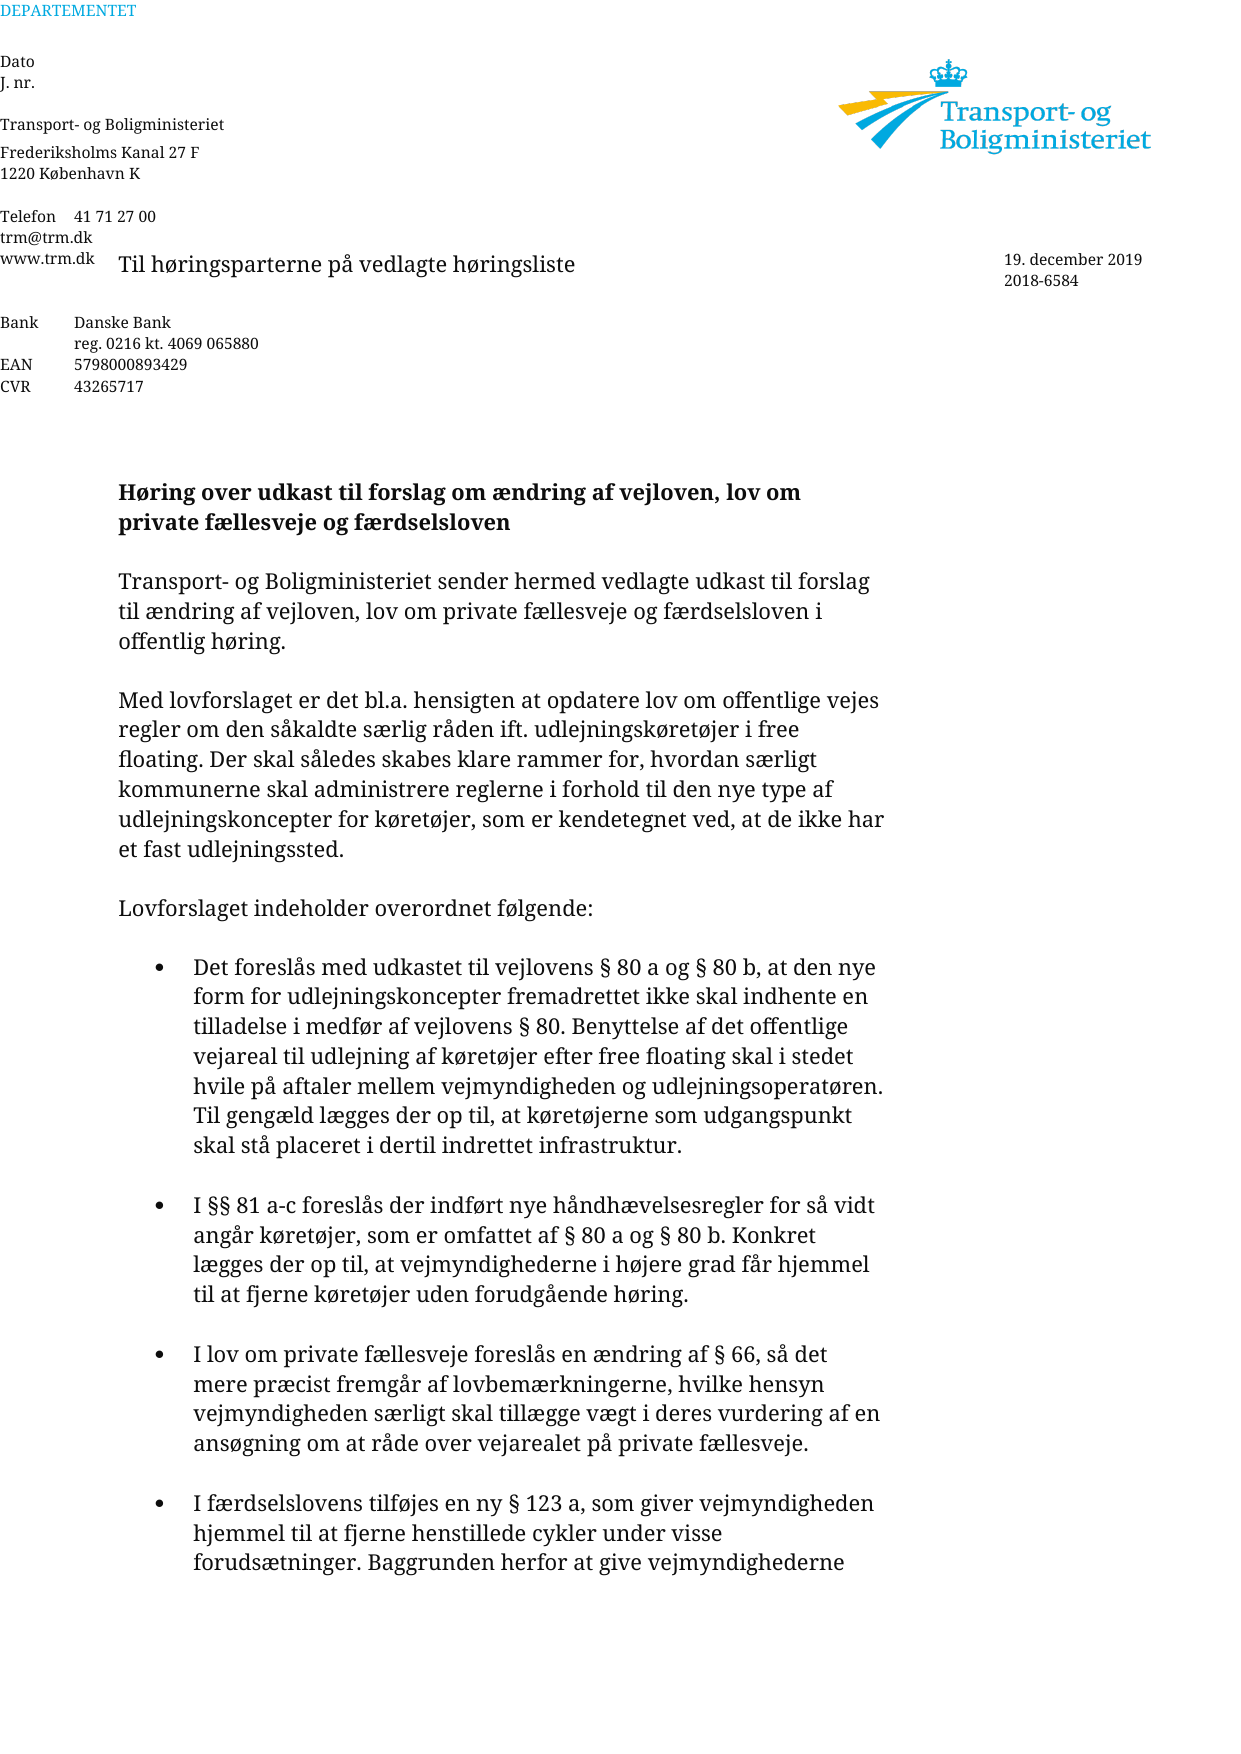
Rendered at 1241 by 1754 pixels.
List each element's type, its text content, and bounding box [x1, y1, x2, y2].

picture [838, 59, 1241, 155]
text Transport- og Boligministeriet sender hermed vedlagte udkast til forslag til ændring af vejloven, lov om private fællesveje og færdselsloven i offentlig høring. [118, 566, 886, 656]
list Det foreslås med udkastet til vejlovens § 80 a og § 80 b, at den nye form for udlejningskoncepter fremadrettet ikke skal indhente en tilladelse i medfør af vejlovens § 80. Benyttelse af det offentlige vejareal til udlejning af køretøjer efter free floating skal i stedet hvile på aftaler mellem vejmyndigheden og udlejningsoperatøren. Til gengæld lægges der op til, at køretøjerne som udgangspunkt skal stå placeret i dertil indrettet infrastruktur. [156, 952, 886, 1160]
list I lov om private fællesveje foreslås en ændring af § 66, så det mere præcist fremgår af lovbemærkningerne, hvilke hensyn vejmyndigheden særligt skal tillægge vægt i deres vurdering af en ansøgning om at råde over vejarealet på private fællesveje. [156, 1339, 886, 1458]
table_cell 19. december 2019 2018-6584 [901, 249, 1196, 477]
text Lovforslaget indeholder overordnet følgende: [118, 893, 886, 922]
text Høring over udkast til forslag om ændring af vejloven, lov om private fællesveje og færdselsloven [118, 477, 886, 537]
list I §§ 81 a-c foreslås der indført nye håndhævelsesregler for så vidt angår køretøjer, som er omfattet af § 80 a og § 80 b. Konkret lægges der op til, at vejmyndighederne i højere grad får hjemmel til at fjerne køretøjer uden forudgående høring. [156, 1190, 886, 1309]
picture [882, 101, 919, 119]
table_header [118, 119, 901, 248]
table_cell Til høringsparterne på vedlagte høringsliste [118, 249, 901, 477]
text Med lovforslaget er det bl.a. hensigten at opdatere lov om offentlige vejes regler om den såkaldte særlig råden ift. udlejningskøretøjer i free floating. Der skal således skabes klare rammer for, hvordan særligt kommunerne skal administrere reglerne i forhold til den nye type af udlejningskoncepter for køretøjer, som er kendetegnet ved, at de ikke har et fast udlejningssted. [118, 685, 886, 863]
